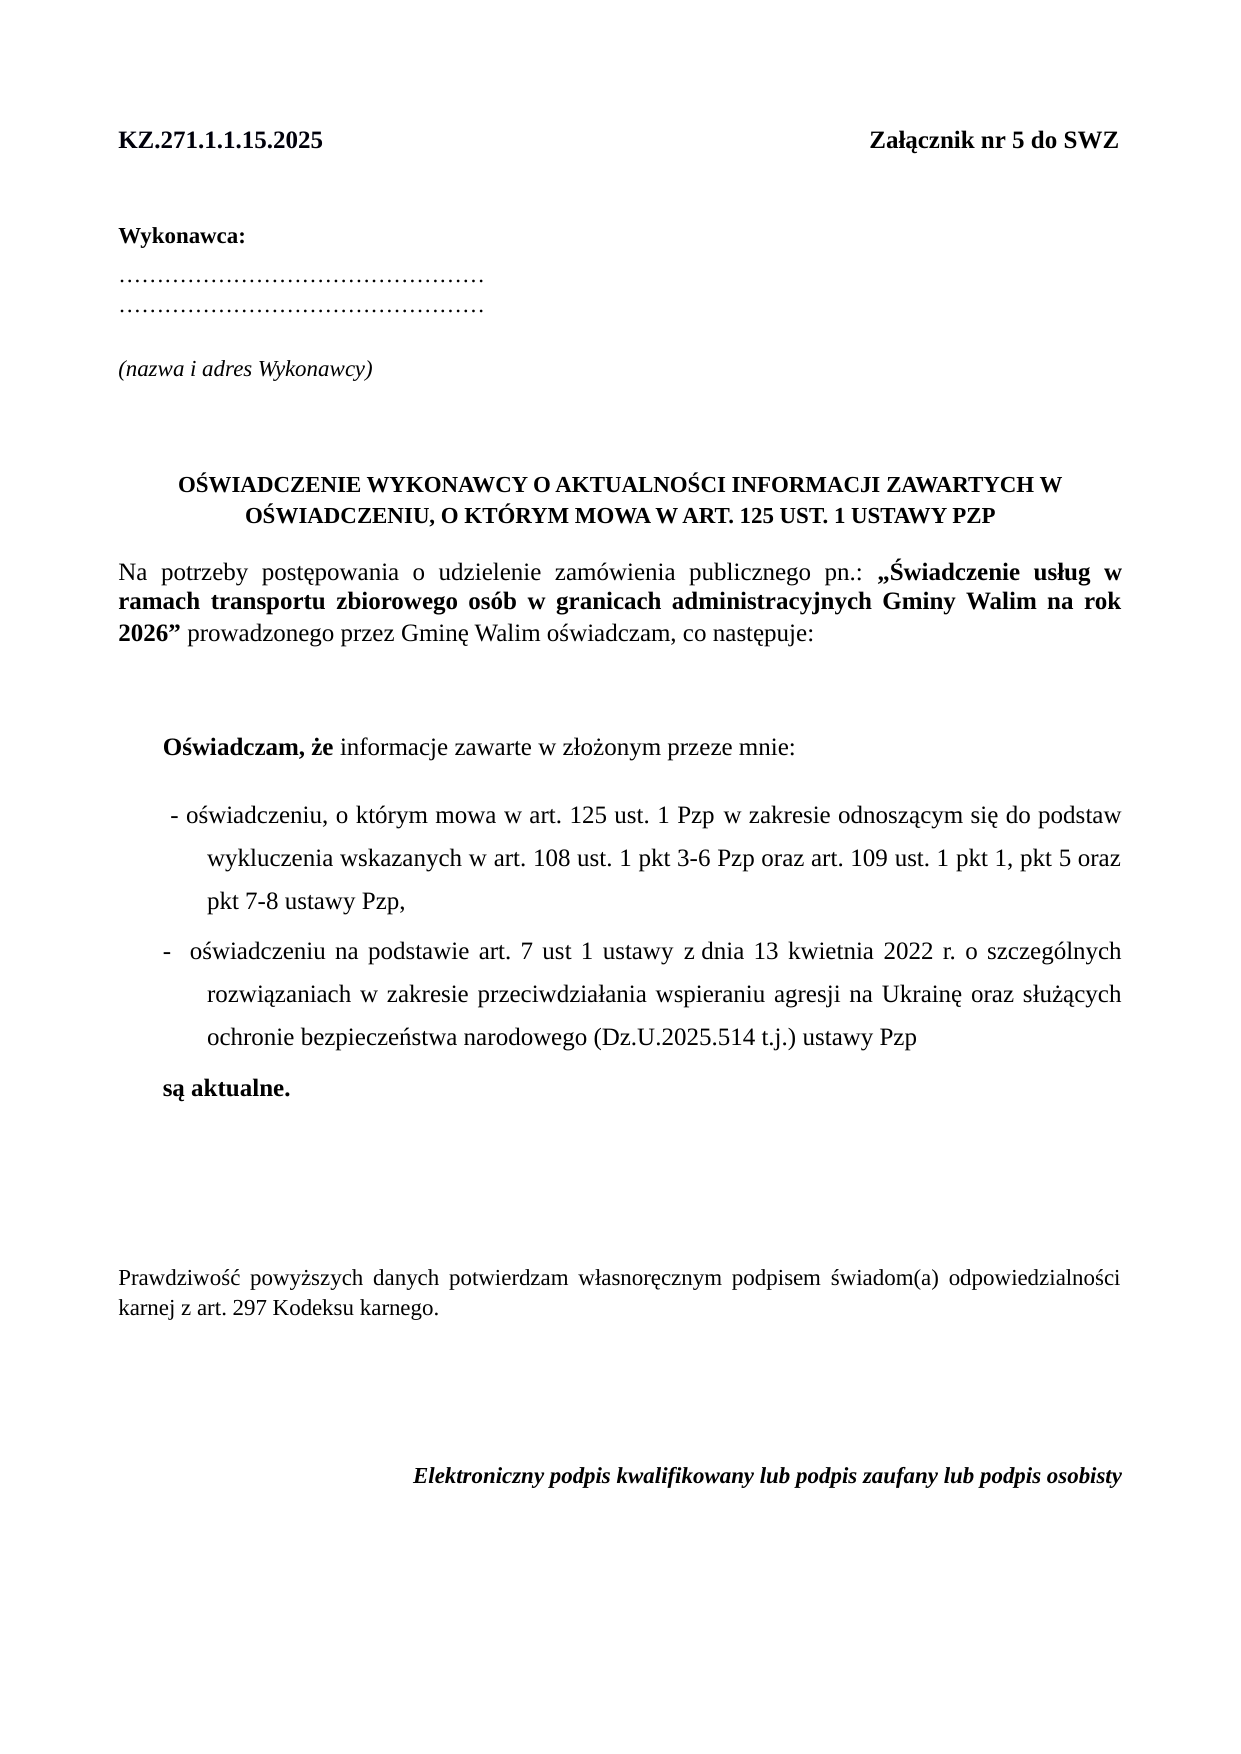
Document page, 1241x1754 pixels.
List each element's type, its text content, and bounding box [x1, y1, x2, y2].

text ………………………………………… [118, 261, 502, 288]
text Wykonawca: [118, 222, 1122, 248]
text są aktualne. [163, 1073, 1122, 1102]
text (nazwa i adres Wykonawcy) [118, 355, 502, 381]
subtitle Na potrzeby postępowania o udzielenie zamówienia publicznego pn.: „Świadczenie usług w ramach transportu zbiorowego osób w granicach administracyjnych Gminy Walim na rok 2026” prowadzonego przez Gminę Walim oświadczam, co następuje: [118, 557, 1122, 648]
text Oświadczam, że informacje zawarte w złożonym przeze mnie: [163, 732, 1122, 760]
text - oświadczeniu na podstawie art. 7 ust 1 ustawy z dnia 13 kwietnia 2022 r. o szczególnych rozwiązaniach w zakresie przeciwdziałania wspieraniu agresji na Ukrainę oraz służących ochronie bezpieczeństwa narodowego (Dz.U.2025.514 t.j.) ustawy Pzp [163, 936, 1122, 1051]
text Elektroniczny podpis kwalifikowany lub podpis zaufany lub podpis osobisty [118, 1462, 1122, 1488]
text ………………………………………… [118, 291, 502, 318]
text KZ.271.1.1.15.2025 Załącznik nr 5 do SWZ [118, 125, 1122, 153]
text Prawdziwość powyższych danych potwierdzam własnoręcznym podpisem świadom(a) odpowiedzialności karnej z art. 297 Kodeksu karnego. [118, 1264, 1122, 1321]
text - oświadczeniu, o którym mowa w art. 125 ust. 1 Pzp w zakresie odnoszącym się do podstaw wykluczenia wskazanych w art. 108 ust. 1 pkt 3-6 Pzp oraz art. 109 ust. 1 pkt 1, pkt 5 oraz pkt 7-8 ustawy Pzp, [163, 800, 1122, 915]
subtitle OŚWIADCZENIE WYKONAWCY O AKTUALNOŚCI INFORMACJI ZAWARTYCH W OŚWIADCZENIU, O KTÓRYM MOWA W ART. 125 UST. 1 USTAWY PZP [118, 472, 1122, 528]
